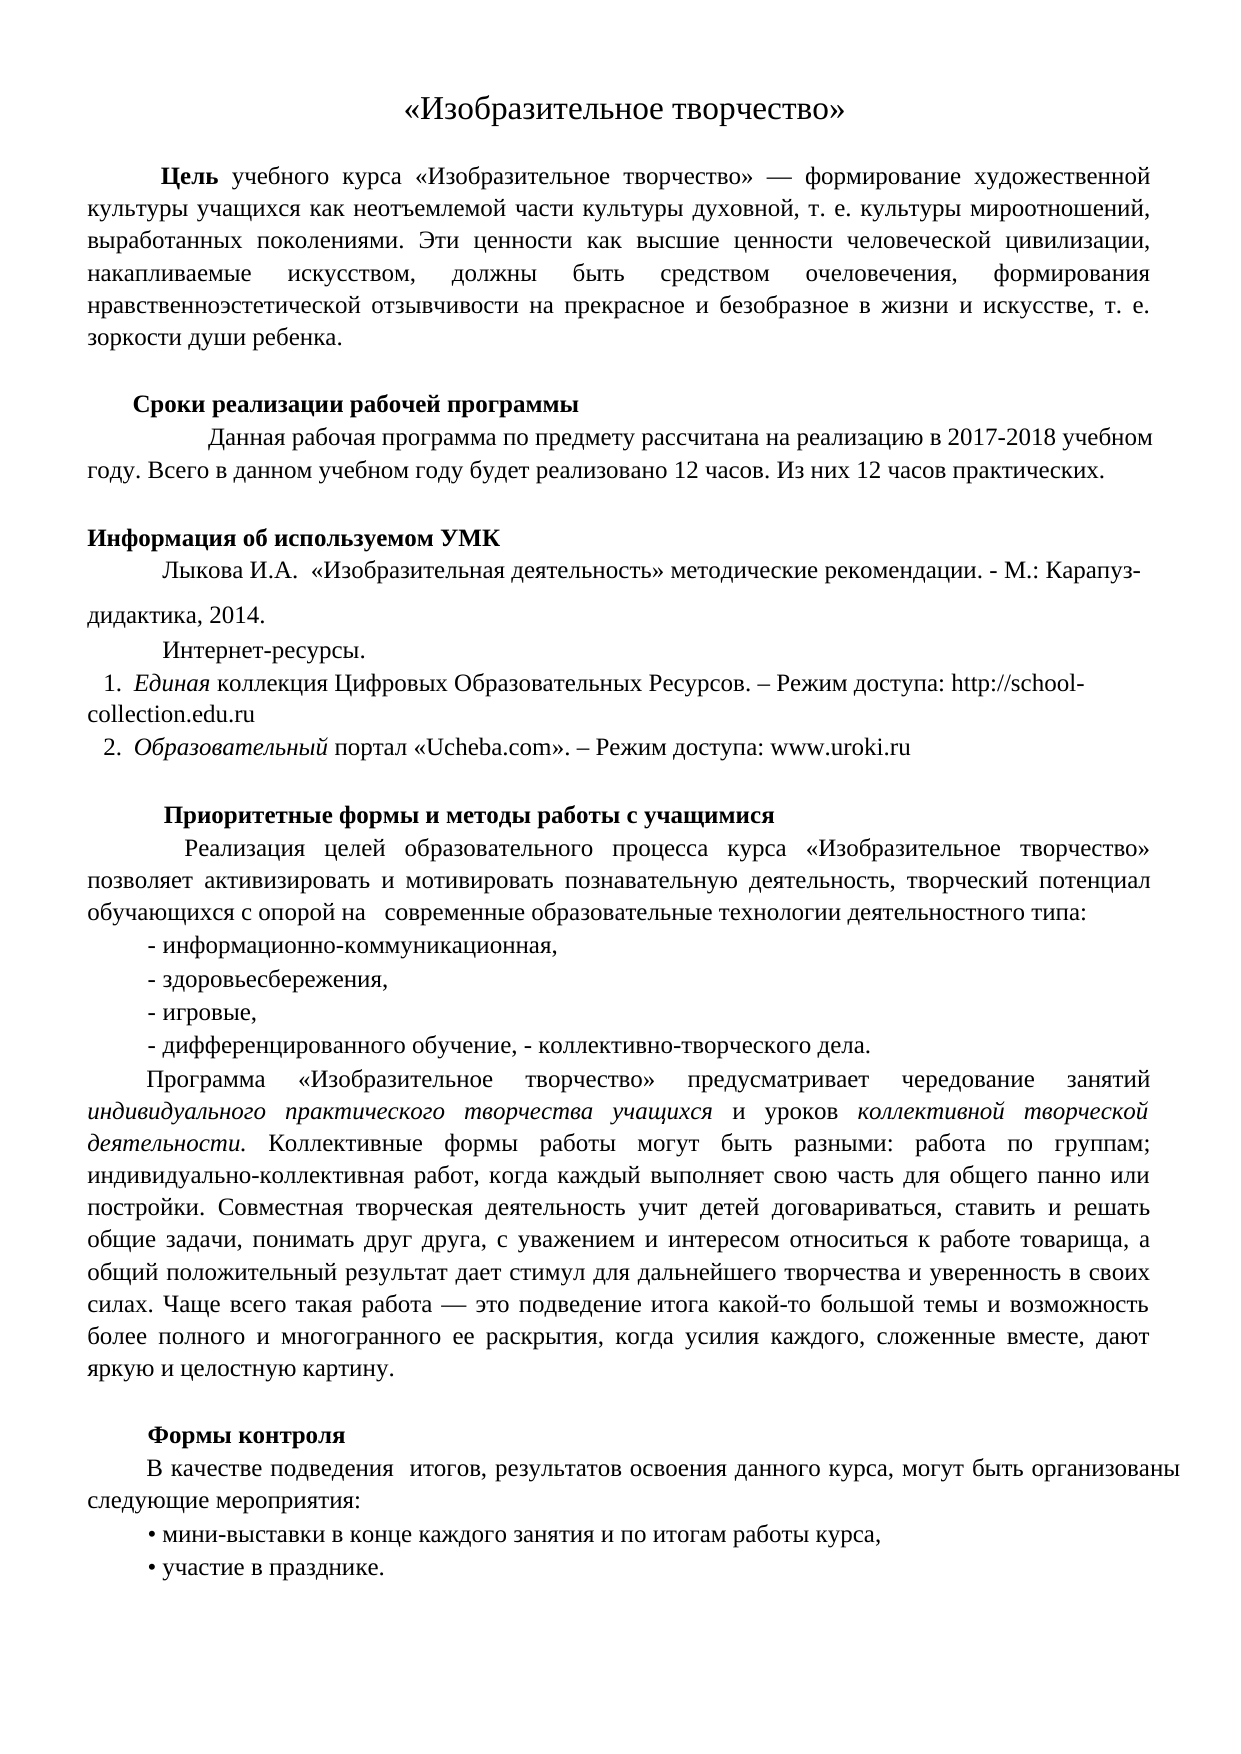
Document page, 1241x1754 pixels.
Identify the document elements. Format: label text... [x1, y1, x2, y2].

text В качестве подведения итогов, результатов освоения данного курса, могут быть организованы следующие мероприятия: [87, 1453, 1182, 1514]
subtitle Формы контроля [147, 1421, 1181, 1449]
list Единая коллекция Цифровых Образовательных Ресурсов. – Режим доступа: http://school- [103, 668, 1167, 697]
subtitle Приоритетные формы и методы работы с учащимися [163, 800, 1181, 828]
text дидактика, 2014. [87, 600, 1182, 628]
text Лыкова И.А. «Изобразительная деятельность» методические рекомендации. - М.: Карапуз- [162, 556, 1182, 584]
list мини-выставки в конце каждого занятия и по итогам работы курса, [147, 1519, 1182, 1548]
text Программа «Изобразительное творчество» предусматривает чередование занятий индивидуального практического творчества учащихся и уроков коллективной творческой деятельности. Коллективные формы работы могут быть разными: работа по группам; индивидуально-коллективная работ, когда каждый выполняет свою часть для общего панно или постройки. Совместная творческая деятельность учит детей договариваться, ставить и решать общие задачи, понимать друг друга, с уважением и интересом относиться к работе товарища, а общий положительный результат дает стимул для дальнейшего творчества и уверенность в своих силах. Чаще всего такая работа — это подведение итога какой-то большой темы и возможность более полного и многогранного ее раскрытия, когда усилия каждого, сложенные вместе, дают яркую и целостную картину. [87, 1064, 1151, 1382]
text Цель учебного курса «Изобразительное творчество» — формирование художественной культуры учащихся как неотъемлемой части культуры духовной, т. е. культуры мироотношений, выработанных поколениями. Эти ценности как высшие ценности человеческой цивилизации, накапливаемые искусством, должны быть средством очеловечения, формирования нравственноэстетической отзывчивости на прекрасное и безобразное в жизни и искусстве, т. е. зоркости души ребенка. [87, 161, 1151, 351]
list участие в празднике. [147, 1552, 1182, 1581]
text collection.edu.ru [87, 699, 1182, 728]
list информационно-коммуникационная, [147, 930, 1182, 959]
text году. Всего в данном учебном году будет реализовано 12 часов. Из них 12 часов практических. [87, 455, 1182, 484]
text Интернет-ресурсы. [162, 635, 1182, 663]
list Образовательный портал «Ucheba.com». – Режим доступа: www.uroki.ru [103, 732, 1167, 761]
subtitle «Изобразительное творчество» [119, 89, 1122, 127]
list здоровьесбережения, [147, 964, 1182, 992]
subtitle Информация об используемом УМК [87, 523, 1181, 551]
subtitle Сроки реализации рабочей программы [126, 389, 1181, 418]
list игровые, [147, 997, 1182, 1026]
list дифференцированного обучение, - коллективно-творческого дела. [147, 1030, 1182, 1059]
text Реализация целей образовательного процесса курса «Изобразительное творчество» позволяет активизировать и мотивировать познавательную деятельность, творческий потенциал обучающихся с опорой на современные образовательные технологии деятельностного типа: [87, 833, 1151, 926]
text Данная рабочая программа по предмету рассчитана на реализацию в 2017-2018 учебном [80, 422, 1153, 450]
